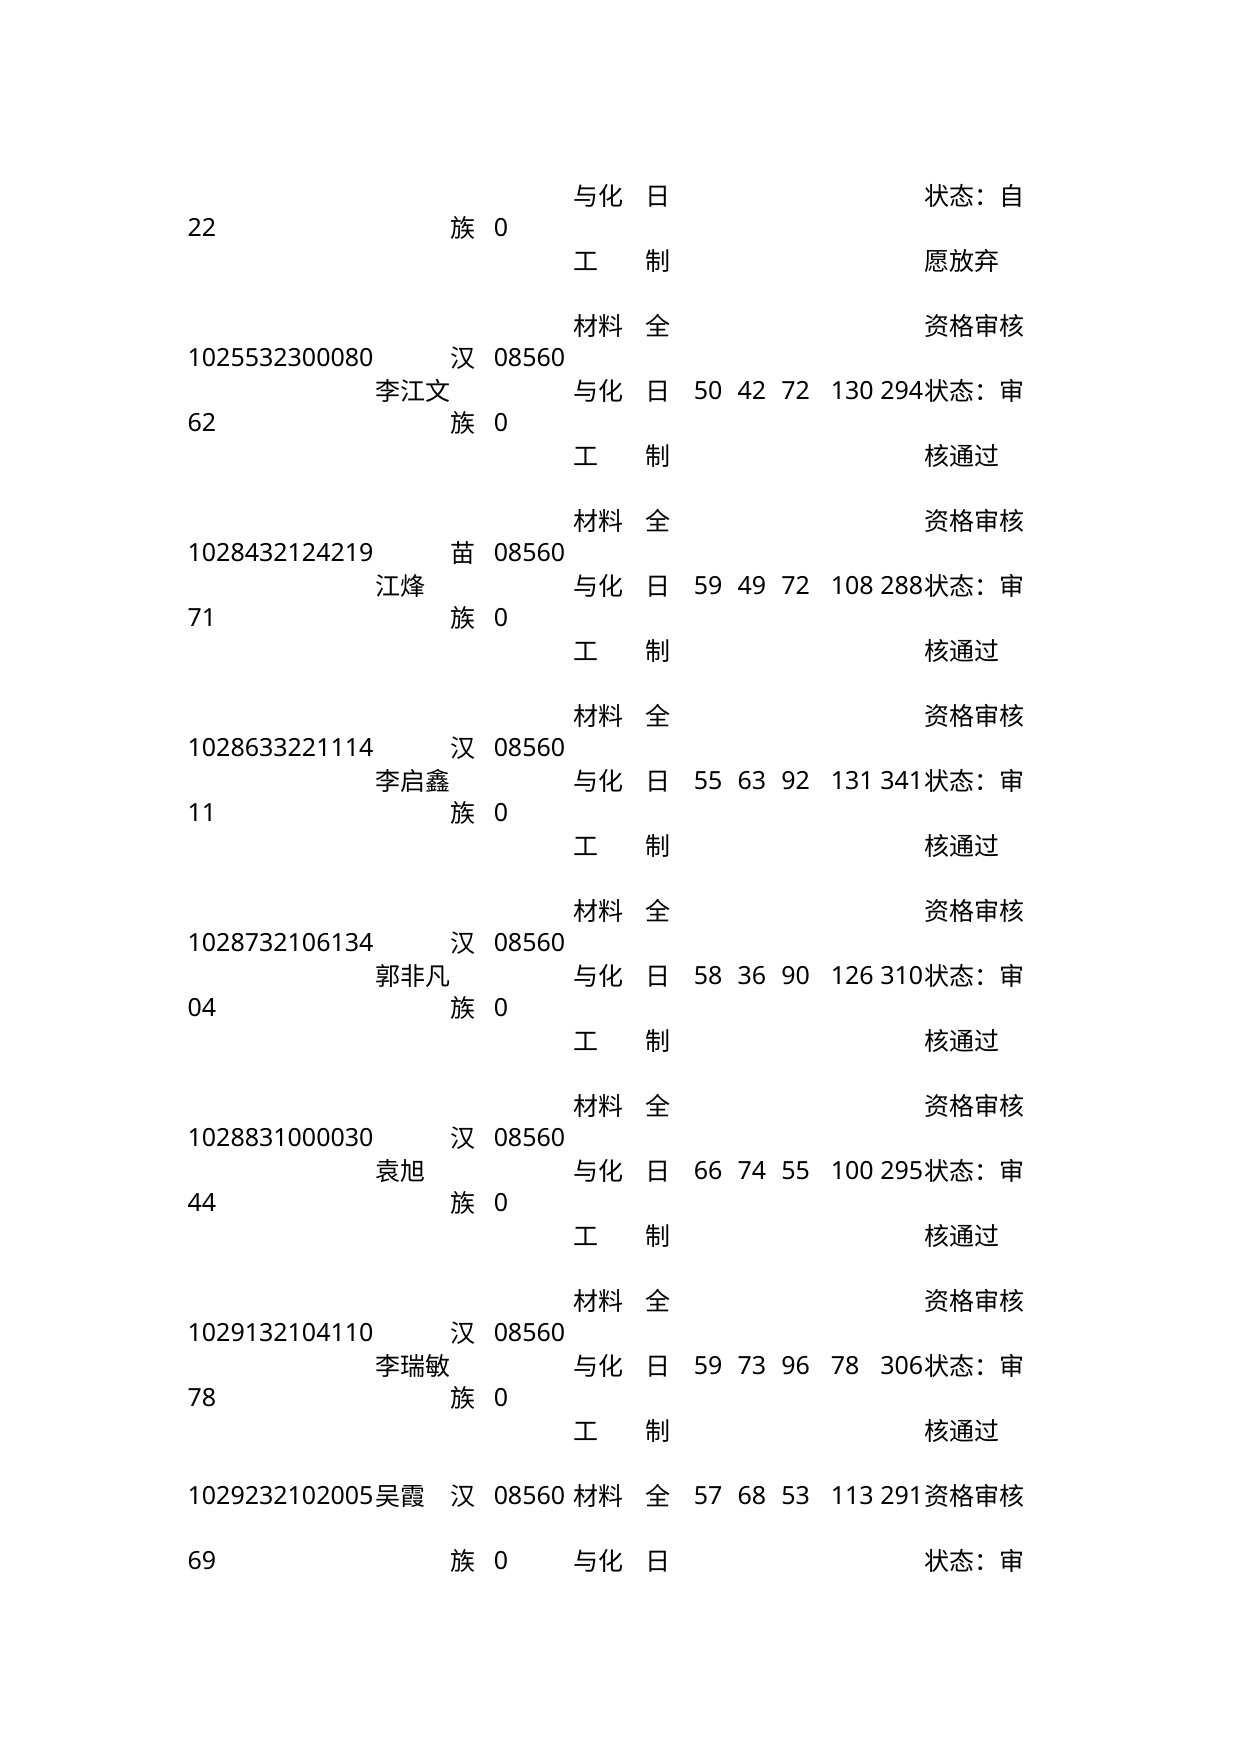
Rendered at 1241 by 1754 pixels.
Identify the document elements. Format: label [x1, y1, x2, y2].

table_cell [188, 162, 1053, 1592]
